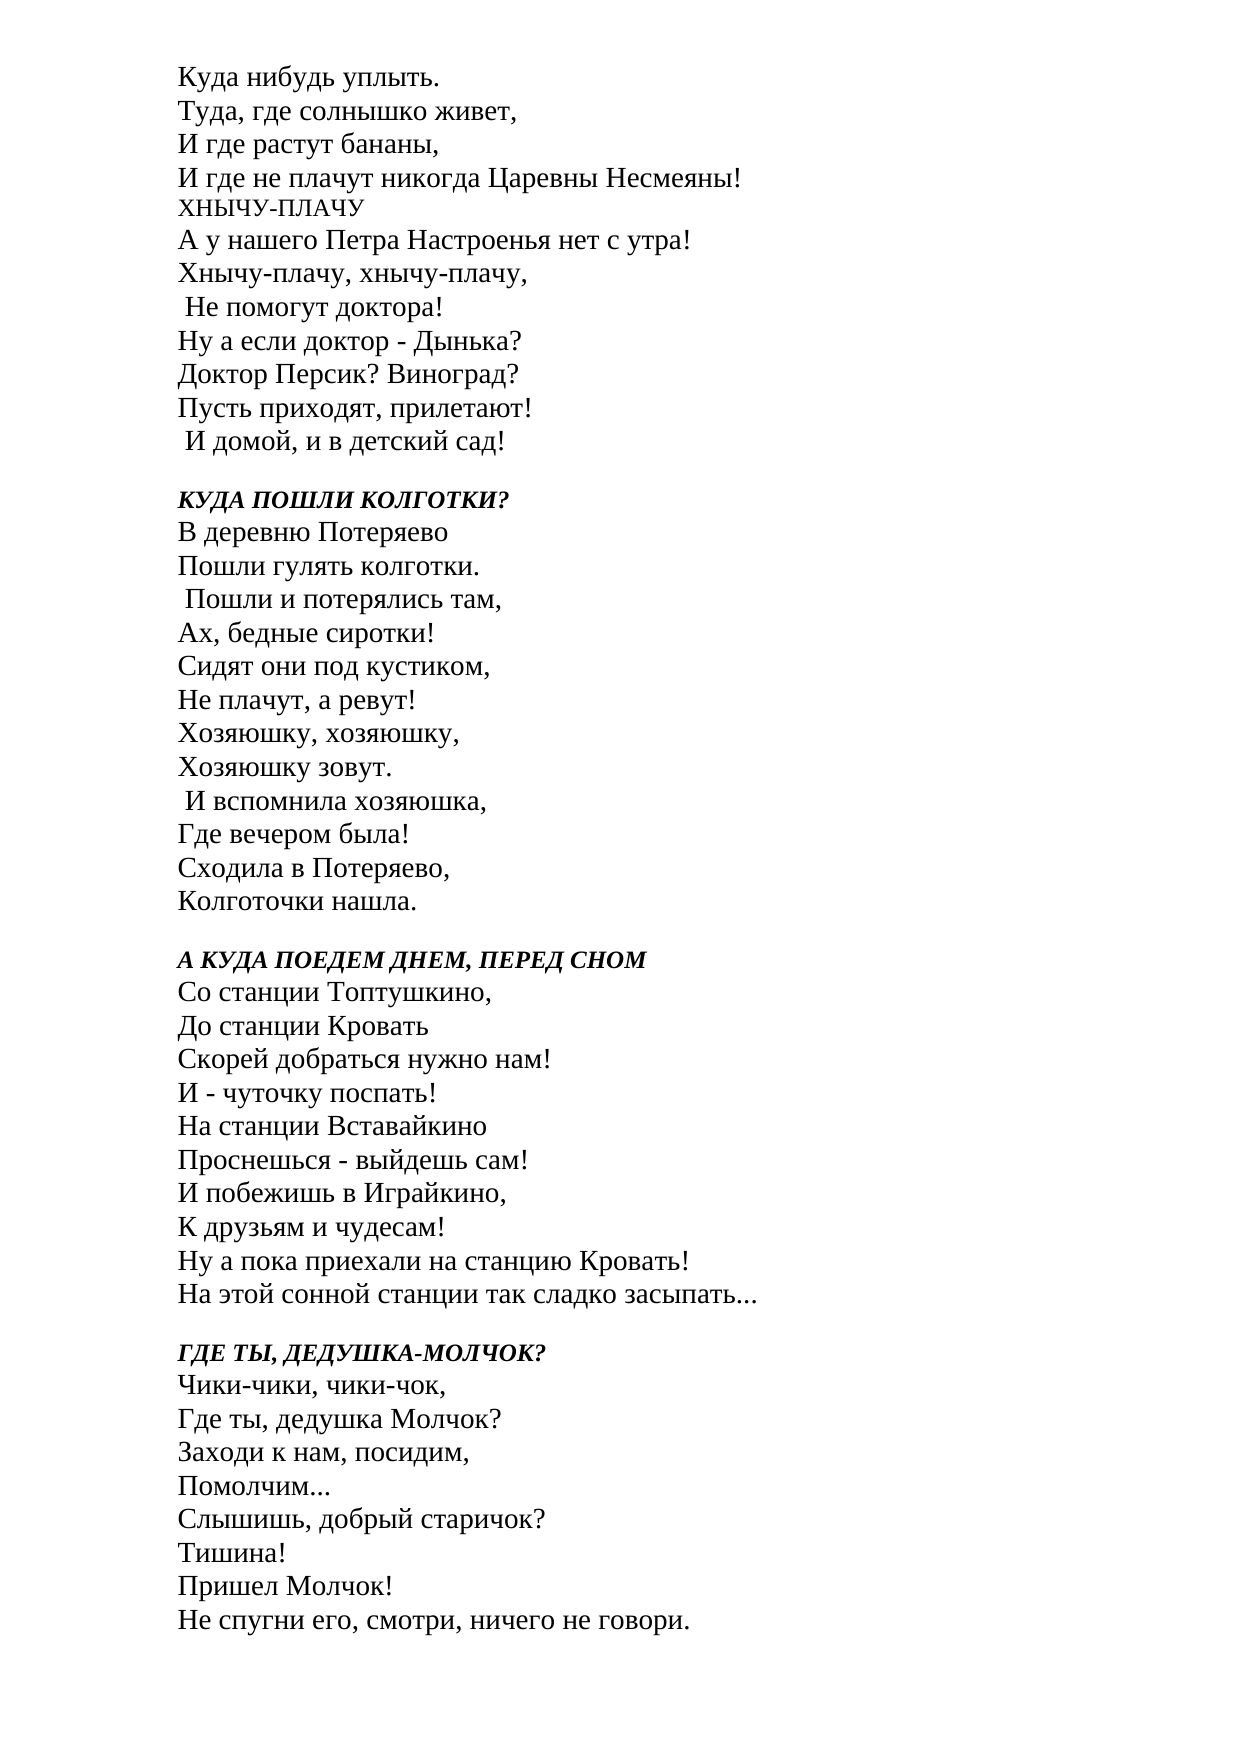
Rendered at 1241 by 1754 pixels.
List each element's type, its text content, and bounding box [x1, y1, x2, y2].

text Сходила в Потеряево, [177, 850, 1152, 883]
text И где растут бананы, [177, 126, 1152, 160]
text КУДА ПОШЛИ КОЛГОТКИ? [177, 486, 1152, 514]
text Колготочки нашла. [177, 883, 1152, 917]
text Ах, бедные сиротки! [177, 615, 1152, 648]
text И где не плачут никогда Царевны Несмеяны! [177, 160, 1152, 193]
text Слышишь, добрый старичок? [177, 1501, 1152, 1535]
text Где ты, дедушка Молчок? [177, 1401, 1152, 1434]
text ХНЫЧУ-ПЛАЧУ [177, 193, 1152, 222]
text Не помогут доктора! [177, 289, 1152, 323]
text Не плачут, а ревут! [177, 682, 1152, 716]
text А КУДА ПОЕДЕМ ДНЕМ, ПЕРЕД СНОМ [177, 946, 1152, 974]
text Сидят они под кустиком, [177, 648, 1152, 682]
text Проснешься - выйдешь сам! [177, 1142, 1152, 1176]
text К друзьям и чудесам! [177, 1209, 1152, 1243]
text В деревню Потеряево [177, 514, 1152, 548]
text На этой сонной станции так сладко засыпать... [177, 1276, 1152, 1310]
text ГДЕ ТЫ, ДЕДУШКА-МОЛЧОК? [177, 1338, 1152, 1367]
text На станции Вставайкино [177, 1108, 1152, 1142]
text Туда, где солнышко живет, [177, 93, 1152, 126]
text Хозяюшку зовут. [177, 749, 1152, 783]
text Тишина! [177, 1535, 1152, 1568]
text Где вечером была! [177, 816, 1152, 850]
text Хнычу-плачу, хнычу-плачу, [177, 256, 1152, 289]
text И вспомнила хозяюшка, [177, 783, 1152, 816]
text Скорей добраться нужно нам! [177, 1041, 1152, 1075]
text Ну а пока приехали на станцию Кровать! [177, 1243, 1152, 1276]
text Чики-чики, чики-чок, [177, 1367, 1152, 1401]
text Пошли и потерялись там, [177, 581, 1152, 615]
text Доктор Персик? Виноград? [177, 356, 1152, 390]
text Куда нибудь уплыть. [177, 59, 1152, 93]
text Заходи к нам, посидим, [177, 1434, 1152, 1468]
text Ну а если доктор - Дынька? [177, 323, 1152, 356]
text А у нашего Петра Настроенья нет с утра! [177, 222, 1152, 256]
text Не спугни его, смотри, ничего не говори. [177, 1602, 1152, 1636]
text И домой, и в детский сад! [177, 423, 1152, 457]
text Со станции Топтушкино, [177, 974, 1152, 1008]
text И побежишь в Играйкино, [177, 1176, 1152, 1209]
text И - чуточку поспать! [177, 1075, 1152, 1108]
text Пусть приходят, прилетают! [177, 390, 1152, 423]
text Помолчим... [177, 1468, 1152, 1501]
text Пришел Молчок! [177, 1568, 1152, 1602]
text До станции Кровать [177, 1008, 1152, 1041]
text Хозяюшку, хозяюшку, [177, 716, 1152, 749]
text Пошли гулять колготки. [177, 548, 1152, 581]
